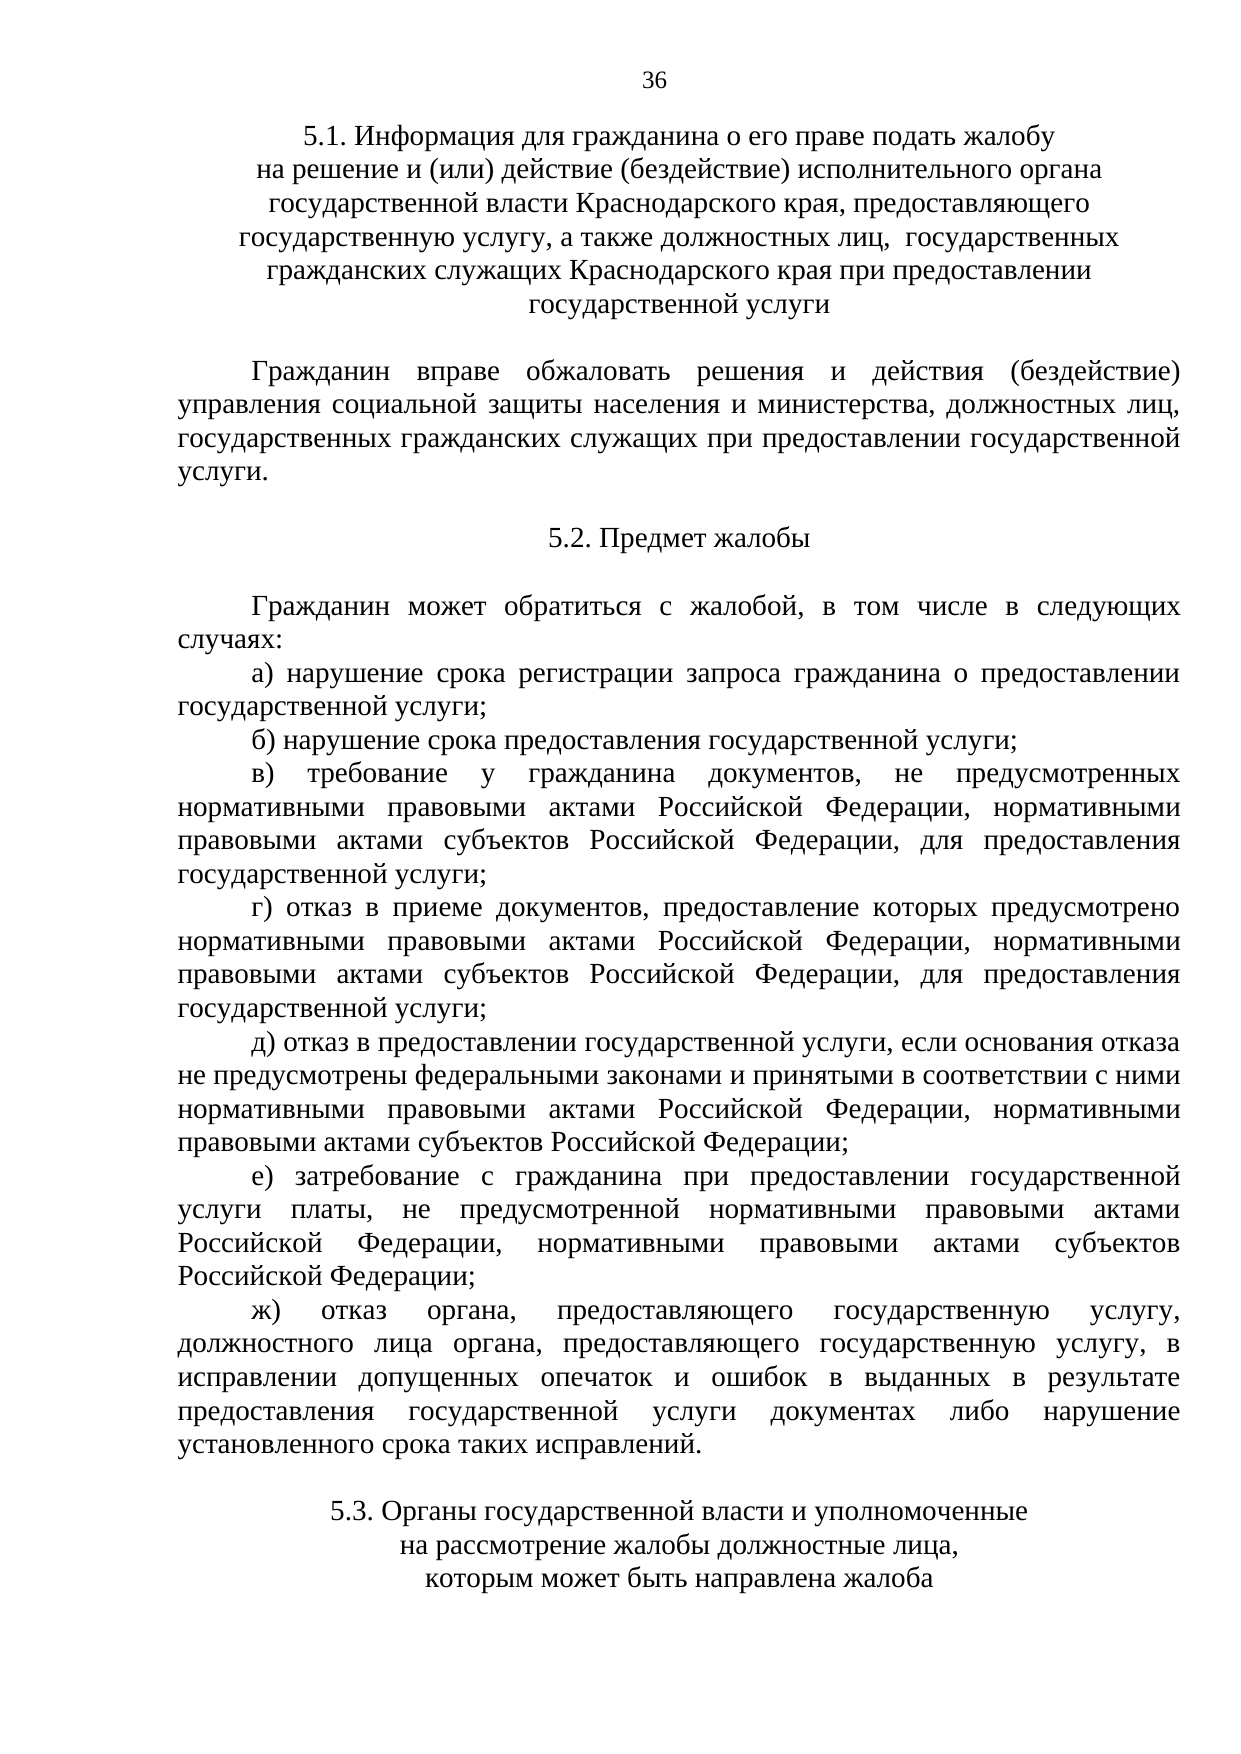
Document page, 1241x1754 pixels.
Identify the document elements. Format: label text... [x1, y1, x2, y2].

text ж) отказ органа, предоставляющего государственную услугу, должностного лица органа, предоставляющего государственную услугу, в исправлении допущенных опечаток и ошибок в выданных в результате предоставления государственной услуги документах либо нарушение установленного срока таких исправлений. [177, 1292, 1181, 1460]
text государственную услугу, а также должностных лиц, государственных [177, 219, 1181, 252]
text г) отказ в приеме документов, предоставление которых предусмотрено нормативными правовыми актами Российской Федерации, нормативными правовыми актами субъектов Российской Федерации, для предоставления государственной услуги; [177, 889, 1181, 1024]
text гражданских служащих Краснодарского края при предоставлении [177, 252, 1181, 286]
text государственной услуги [177, 286, 1181, 319]
text Гражданин может обратиться с жалобой, в том числе в следующих случаях: [177, 588, 1181, 655]
text государственной власти Краснодарского края, предоставляющего [177, 185, 1181, 219]
text а) нарушение срока регистрации запроса гражданина о предоставлении государственной услуги; [177, 655, 1181, 722]
text б) нарушение срока предоставления государственной услуги; [177, 722, 1181, 755]
text в) требование у гражданина документов, не предусмотренных нормативными правовыми актами Российской Федерации, нормативными правовыми актами субъектов Российской Федерации, для предоставления государственной услуги; [177, 755, 1181, 889]
text 5.1. Информация для гражданина о его праве подать жалобу [177, 118, 1181, 152]
text 5.2. Предмет жалобы [177, 521, 1181, 554]
text 5.3. Органы государственной власти и уполномоченные [177, 1493, 1181, 1527]
text на рассмотрение жалобы должностные лица, [177, 1527, 1181, 1560]
text д) отказ в предоставлении государственной услуги, если основания отказа не предусмотрены федеральными законами и принятыми в соответствии с ними нормативными правовыми актами Российской Федерации, нормативными правовыми актами субъектов Российской Федерации; [177, 1024, 1181, 1158]
text на решение и (или) действие (бездействие) исполнительного органа [177, 152, 1181, 185]
text Гражданин вправе обжаловать решения и действия (бездействие) управления социальной защиты населения и министерства, должностных лиц, государственных гражданских служащих при предоставлении государственной услуги. [177, 353, 1181, 487]
text е) затребование с гражданина при предоставлении государственной услуги платы, не предусмотренной нормативными правовыми актами Российской Федерации, нормативными правовыми актами субъектов Российской Федерации; [177, 1158, 1181, 1292]
text которым может быть направлена жалоба [177, 1560, 1181, 1594]
